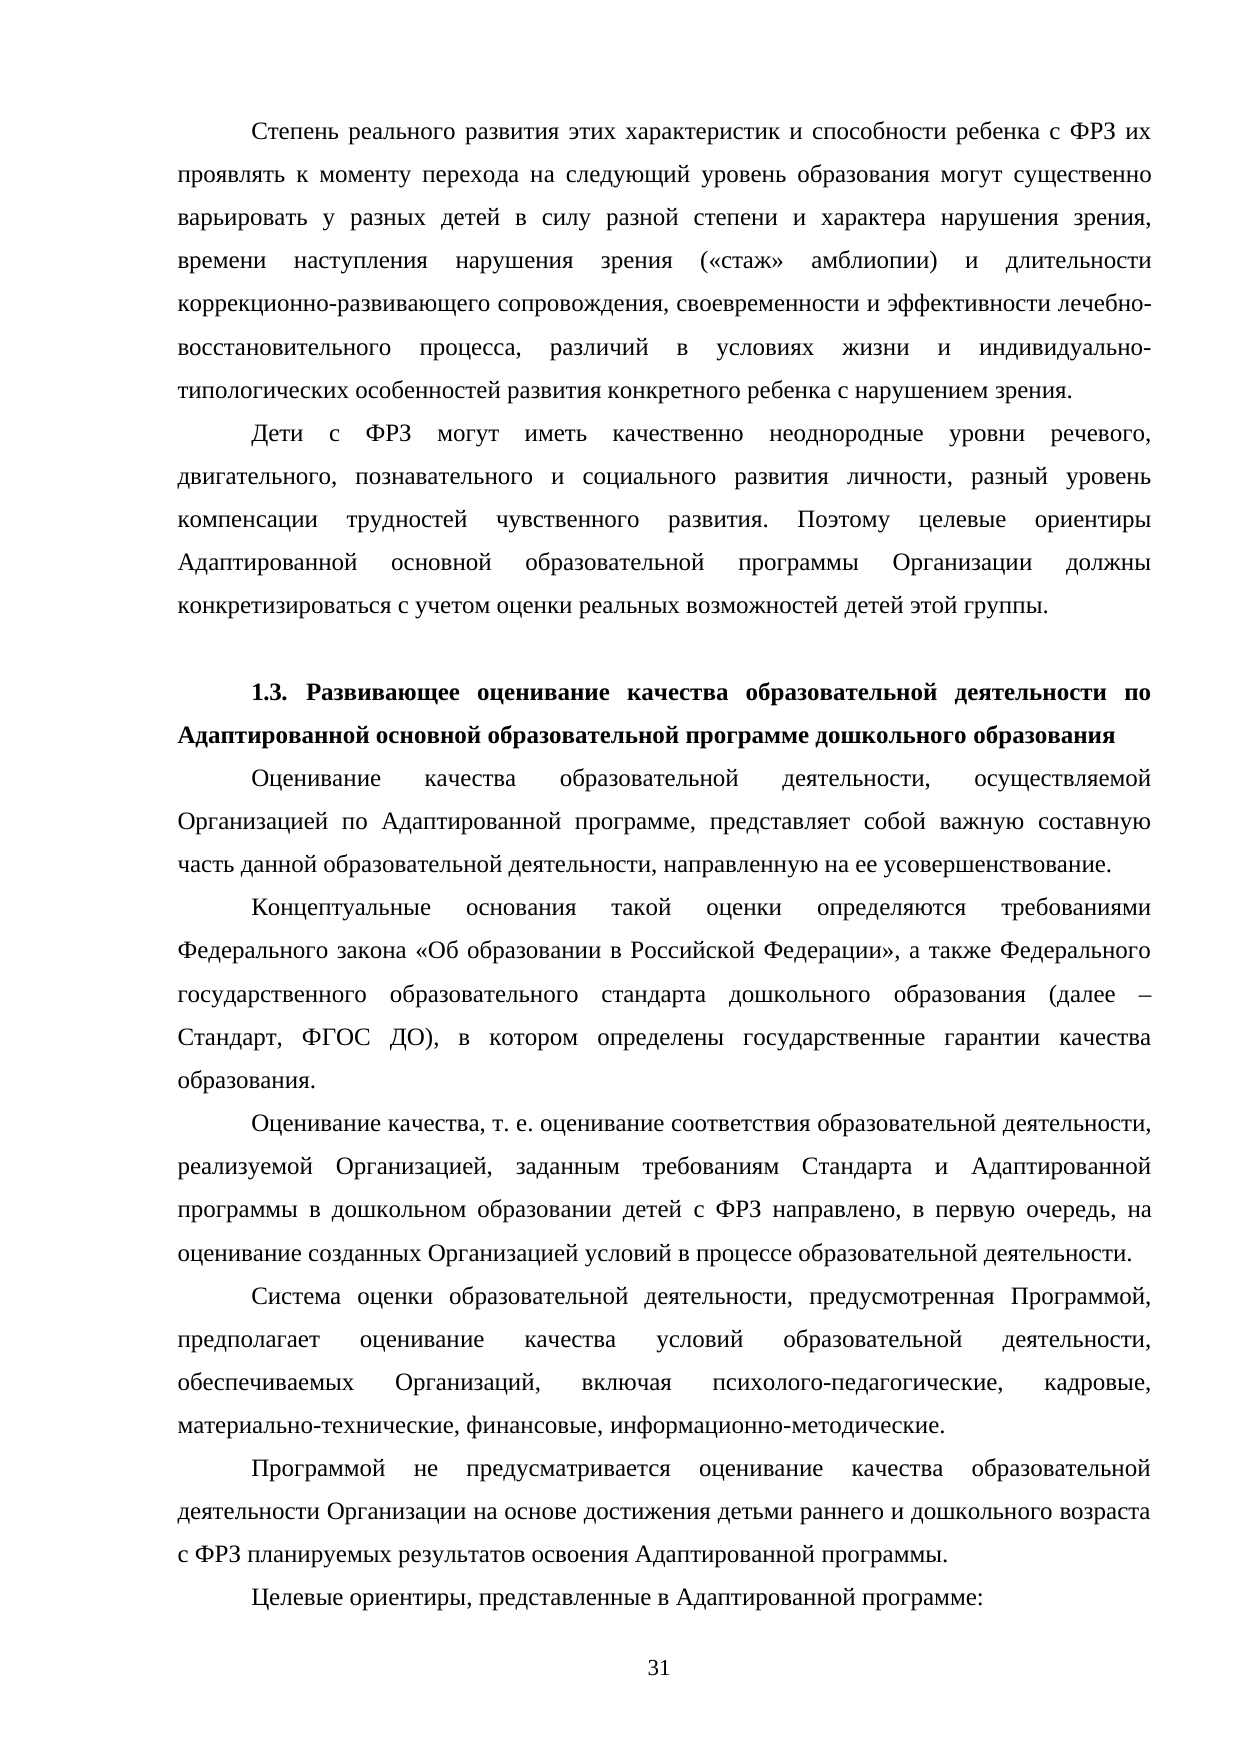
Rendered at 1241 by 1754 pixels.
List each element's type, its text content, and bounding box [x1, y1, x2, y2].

text Целевые ориентиры, представленные в Адаптированной программе: [251, 1583, 1176, 1611]
subtitle Развивающее оценивание качества образовательной деятельности по Адаптированной основной образовательной программе дошкольного образования [177, 677, 1152, 749]
text Оценивание качества, т. е. оценивание соответствия образовательной деятельности, реализуемой Организацией, заданным требованиям Стандарта и Адаптированной программы в дошкольном образовании детей c ФРЗ направлено, в первую очередь, на оценивание созданных Организацией условий в процессе образовательной деятельности. [177, 1108, 1152, 1266]
text Дети с ФРЗ могут иметь качественно неоднородные уровни речевого, двигательного, познавательного и социального развития личности, разный уровень компенсации трудностей чувственного развития. Поэтому целевые ориентиры Адаптированной основной образовательной программы Организации должны конкретизироваться с учетом оценки реальных возможностей детей этой группы. [177, 418, 1152, 619]
text Оценивание качества образовательной деятельности, осуществляемой Организацией по Адаптированной программе, представляет собой важную составную часть данной образовательной деятельности, направленную на ее усовершенствование. [177, 763, 1152, 878]
text Концептуальные основания такой оценки определяются требованиями Федерального закона «Об образовании в Российской Федерации», а также Федерального государственного образовательного стандарта дошкольного образования (далее – Стандарт, ФГОС ДО), в котором определены государственные гарантии качества образования. [177, 892, 1152, 1094]
text Программой не предусматривается оценивание качества образовательной деятельности Организации на основе достижения детьми раннего и дошкольного возраста с ФРЗ планируемых результатов освоения Адаптированной программы. [177, 1453, 1151, 1568]
text Степень реального развития этих характеристик и способности ребенка с ФРЗ их проявлять к моменту перехода на следующий уровень образования могут существенно варьировать у разных детей в силу разной степени и характера нарушения зрения, времени наступления нарушения зрения («стаж» амблиопии) и длительности коррекционно-развивающего сопровождения, своевременности и эффективности лечебно- восстановительного процесса, различий в условиях жизни и индивидуально- типологических особенностей развития конкретного ребенка с нарушением зрения. [177, 116, 1152, 403]
text Система оценки образовательной деятельности, предусмотренная Программой, предполагает оценивание качества условий образовательной деятельности, обеспечиваемых Организаций, включая психолого-педагогические, кадровые, материально-технические, финансовые, информационно-методические. [177, 1281, 1152, 1439]
